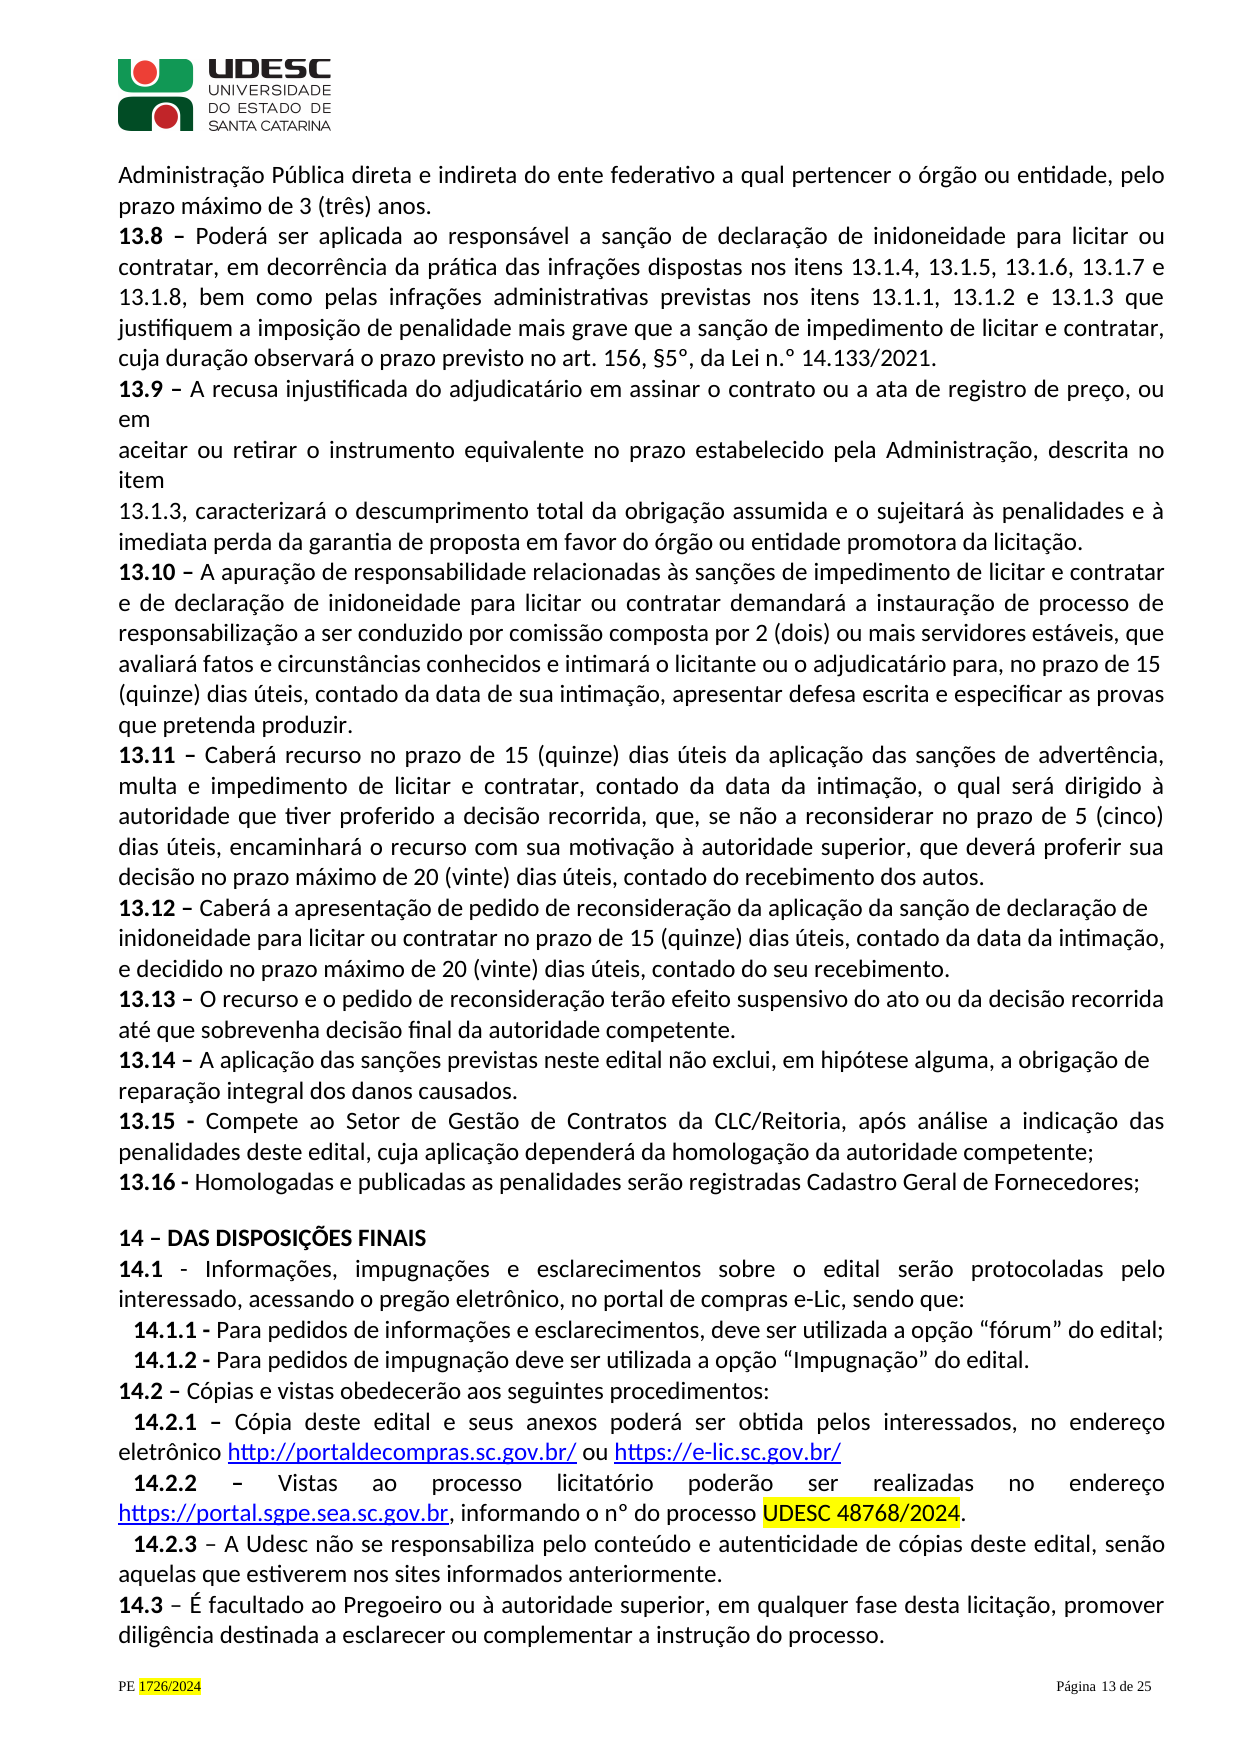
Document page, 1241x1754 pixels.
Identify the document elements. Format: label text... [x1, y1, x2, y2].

text 14.2 – Cópias e vistas obedecerão aos seguintes procedimentos: [118, 1375, 1166, 1406]
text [118, 159, 1166, 220]
text 13.13 – O recurso e o pedido de reconsideração terão efeito suspensivo do ato ou da decisão recorrida até que sobrevenha decisão final da autoridade competente. [118, 983, 1166, 1044]
text 14.1.1 - Para pedidos de informações e esclarecimentos, deve ser utilizada a opção “fórum” do edital; [118, 1314, 1166, 1344]
text avaliará fatos e circunstâncias conhecidos e intimará o licitante ou o adjudicatário para, no prazo de 15 [118, 648, 1166, 678]
text 14 – DAS DISPOSIÇÕES FINAIS [118, 1222, 1166, 1253]
text reparação integral dos danos causados. [118, 1075, 1166, 1106]
text 14.2.2 – Vistas ao processo licitatório poderão ser realizadas no endereço https://portal.sgpe.sea.sc.gov.br, informando o nº do processo UDESC 48768/2024. [118, 1467, 1166, 1528]
text 14.1 - Informações, impugnações e esclarecimentos sobre o edital serão protocoladas pelo interessado, acessando o pregão eletrônico, no portal de compras e-Lic, sendo que: [118, 1253, 1166, 1314]
text 13.16 - Homologadas e publicadas as penalidades serão registradas Cadastro Geral de Fornecedores; [118, 1167, 1166, 1197]
picture [118, 59, 331, 131]
text 13.1.3, caracterizará o descumprimento total da obrigação assumida e o sujeitará às penalidades e à imediata perda da garantia de proposta em favor do órgão ou entidade promotora da licitação. [118, 495, 1166, 556]
text 13.12 – Caberá a apresentação de pedido de reconsideração da aplicação da sanção de declaração de [118, 892, 1166, 922]
text inidoneidade para licitar ou contratar no prazo de 15 (quinze) dias úteis, contado da data da intimação, e decidido no prazo máximo de 20 (vinte) dias úteis, contado do seu recebimento. [118, 922, 1166, 983]
text 14.3 – É facultado ao Pregoeiro ou à autoridade superior, em qualquer fase desta licitação, promover diligência destinada a esclarecer ou complementar a instrução do processo. [118, 1589, 1166, 1650]
text 13.10 – A apuração de responsabilidade relacionadas às sanções de impedimento de licitar e contratar e de declaração de inidoneidade para licitar ou contratar demandará a instauração de processo de responsabilização a ser conduzido por comissão composta por 2 (dois) ou mais servidores estáveis, que [118, 556, 1166, 648]
text 13.15 - Compete ao Setor de Gestão de Contratos da CLC/Reitoria, após análise a indicação das penalidades deste edital, cuja aplicação dependerá da homologação da autoridade competente; [118, 1106, 1166, 1167]
text 13.9 – A recusa injustificada do adjudicatário em assinar o contrato ou a ata de registro de preço, ou em [118, 373, 1166, 434]
text 14.2.3 – A Udesc não se responsabiliza pelo conteúdo e autenticidade de cópias deste edital, senão aquelas que estiverem nos sites informados anteriormente. [118, 1528, 1166, 1589]
text aceitar ou retirar o instrumento equivalente no prazo estabelecido pela Administração, descrita no item [118, 434, 1166, 495]
text 14.1.2 - Para pedidos de impugnação deve ser utilizada a opção “Impugnação” do edital. [118, 1344, 1166, 1375]
text 13.8 – Poderá ser aplicada ao responsável a sanção de declaração de inidoneidade para licitar ou contratar, em decorrência da prática das infrações dispostas nos itens 13.1.4, 13.1.5, 13.1.6, 13.1.7 e 13.1.8, bem como pelas infrações administrativas previstas nos itens 13.1.1, 13.1.2 e 13.1.3 que justifiquem a imposição de penalidade mais grave que a sanção de impedimento de licitar e contratar, cuja duração observará o prazo previsto no art. 156, §5º, da Lei n.º 14.133/2021. [118, 220, 1166, 373]
text 13.11 – Caberá recurso no prazo de 15 (quinze) dias úteis da aplicação das sanções de advertência, multa e impedimento de licitar e contratar, contado da data da intimação, o qual será dirigido à autoridade que tiver proferido a decisão recorrida, que, se não a reconsiderar no prazo de 5 (cinco) dias úteis, encaminhará o recurso com sua motivação à autoridade superior, que deverá proferir sua decisão no prazo máximo de 20 (vinte) dias úteis, contado do recebimento dos autos. [118, 739, 1166, 892]
text (quinze) dias úteis, contado da data de sua intimação, apresentar defesa escrita e especificar as provas que pretenda produzir. [118, 678, 1166, 739]
text 14.2.1 – Cópia deste edital e seus anexos poderá ser obtida pelos interessados, no endereço eletrônico http://portaldecompras.sc.gov.br/ ou https://e-lic.sc.gov.br/ [118, 1406, 1166, 1467]
text 13.14 – A aplicação das sanções previstas neste edital não exclui, em hipótese alguma, a obrigação de [118, 1044, 1166, 1075]
